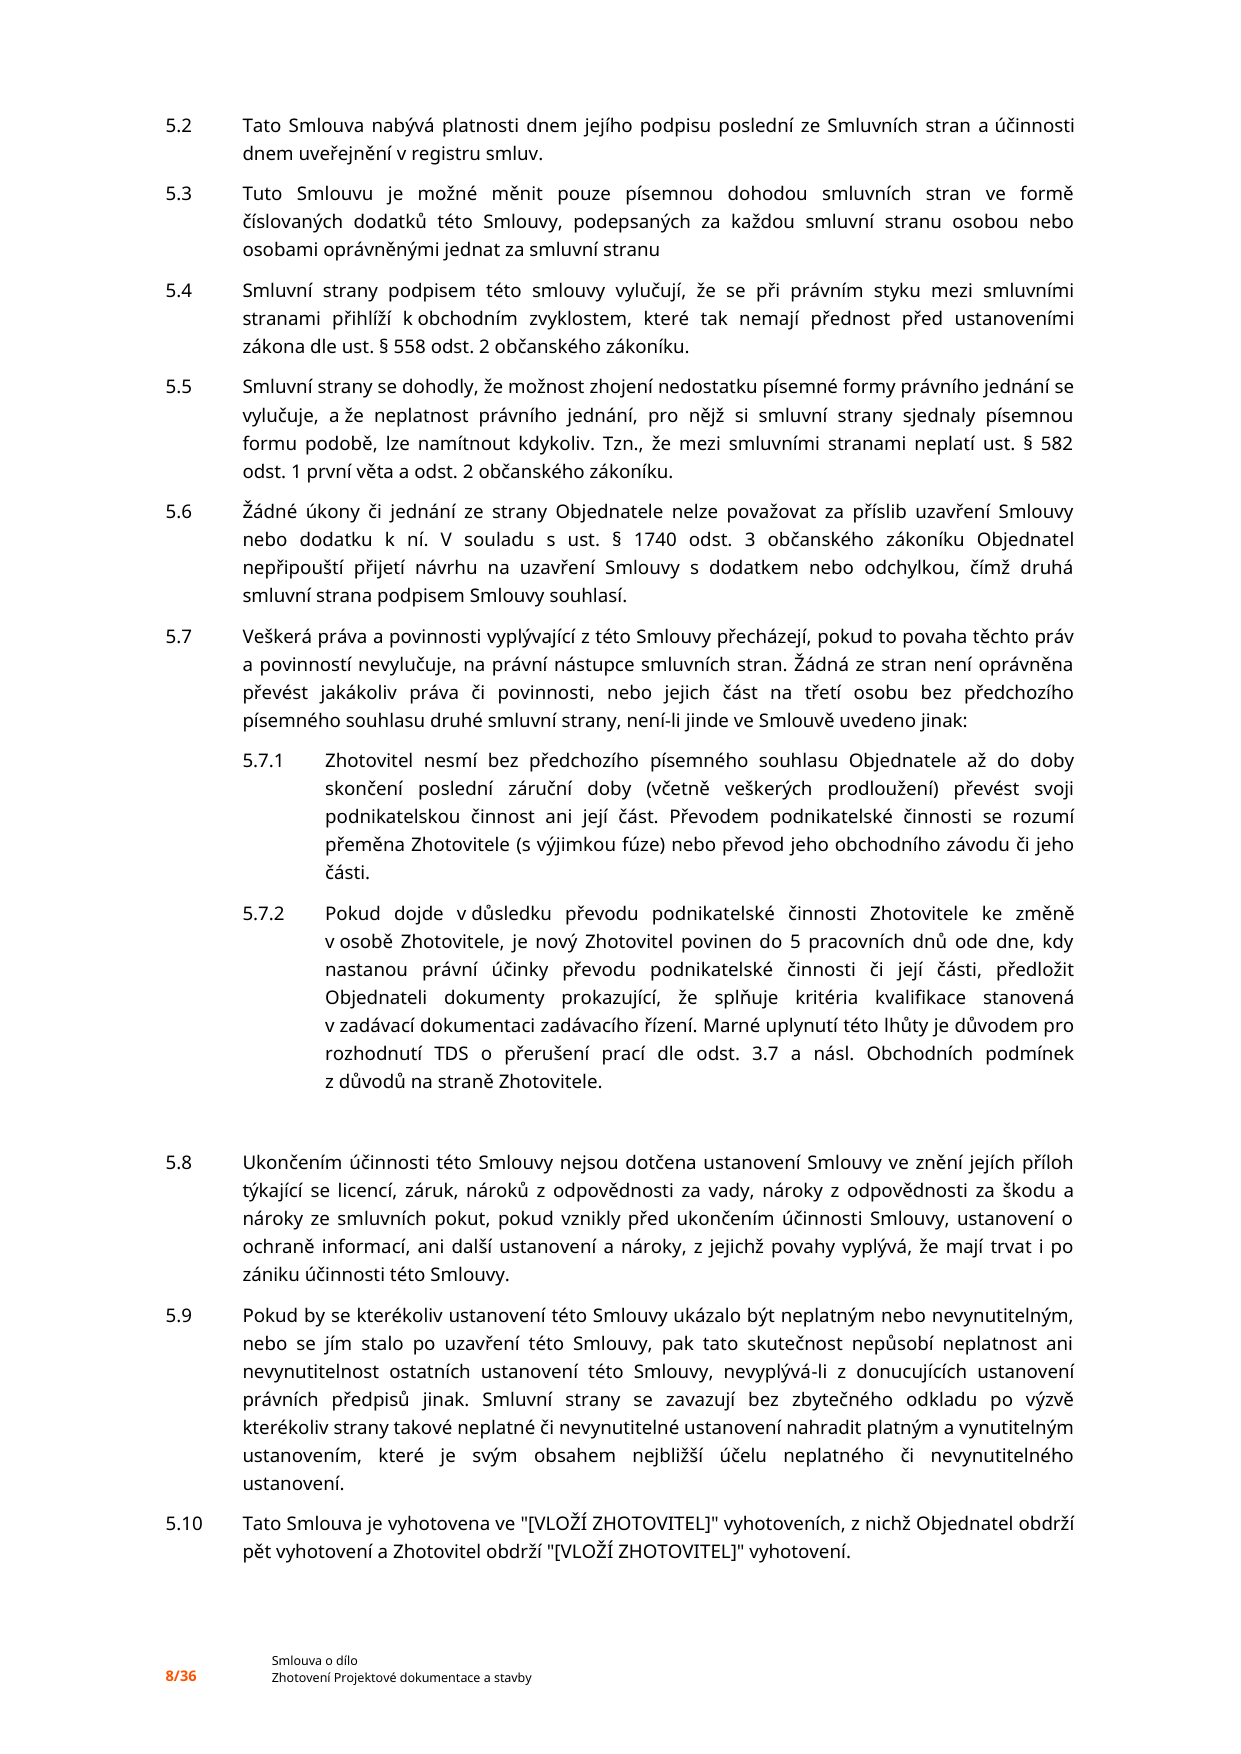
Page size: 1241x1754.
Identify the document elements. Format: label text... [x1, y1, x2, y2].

text Smluvní strany se dohodly, že možnost zhojení nedostatku písemné formy právního jednání se vylučuje, a že neplatnost právního jednání, pro nějž si smluvní strany sjednaly písemnou formu podobě, lze namítnout kdykoliv. Tzn., že mezi smluvními stranami neplatí ust. § 582 odst. 1 první věta a odst. 2 občanského zákoníku. [165, 374, 1075, 483]
text Smluvní strany podpisem této smlouvy vylučují, že se při právním styku mezi smluvními stranami přihlíží k obchodním zvyklostem, které tak nemají přednost před ustanoveními zákona dle ust. § 558 odst. 2 občanského zákoníku. [165, 277, 1075, 359]
text Tato Smlouva nabývá platnosti dnem jejího podpisu poslední ze Smluvních stran a účinnosti dnem uveřejnění v registru smluv. [165, 112, 1075, 166]
text Pokud by se kterékoliv ustanovení této Smlouvy ukázalo být neplatným nebo nevynutitelným, nebo se jím stalo po uzavření této Smlouvy, pak tato skutečnost nepůsobí neplatnost ani nevynutitelnost ostatních ustanovení této Smlouvy, nevyplývá-li z donucujících ustanovení právních předpisů jinak. Smluvní strany se zavazují bez zbytečného odkladu po výzvě kterékoliv strany takové neplatné či nevynutitelné ustanovení nahradit platným a vynutitelným ustanovením, které je svým obsahem nejbližší účelu neplatného či nevynutitelného ustanovení. [165, 1302, 1075, 1496]
text Žádné úkony či jednání ze strany Objednatele nelze považovat za příslib uzavření Smlouvy nebo dodatku k ní. V souladu s ust. § 1740 odst. 3 občanského zákoníku Objednatel nepřipouští přijetí návrhu na uzavření Smlouvy s dodatkem nebo odchylkou, čímž druhá smluvní strana podpisem Smlouvy souhlasí. [165, 498, 1075, 608]
list Zhotovitel nesmí bez předchozího písemného souhlasu Objednatele až do doby skončení poslední záruční doby (včetně veškerých prodloužení) převést svoji podnikatelskou činnost ani její část. Převodem podnikatelské činnosti se rozumí přeměna Zhotovitele (s výjimkou fúze) nebo převod jeho obchodního závodu či jeho části. [242, 748, 1075, 885]
list Veškerá práva a povinnosti vyplývající z této Smlouvy přecházejí, pokud to povaha těchto práv a povinností nevylučuje, na právní nástupce smluvních stran. Žádná ze stran není oprávněna převést jakákoliv práva či povinnosti, nebo jejich část na třetí osobu bez předchozího písemného souhlasu druhé smluvní strany, není-li jinde ve Smlouvě uvedeno jinak: [165, 623, 1075, 733]
text Tato Smlouva je vyhotovena ve "[VLOŽÍ ZHOTOVITEL]" vyhotoveních, z nichž Objednatel obdrží pět vyhotovení a Zhotovitel obdrží "[VLOŽÍ ZHOTOVITEL]" vyhotovení. [165, 1511, 1075, 1564]
text Ukončením účinnosti této Smlouvy nejsou dotčena ustanovení Smlouvy ve znění jejích příloh týkající se licencí, záruk, nároků z odpovědnosti za vady, nároky z odpovědnosti za škodu a nároky ze smluvních pokut, pokud vznikly před ukončením účinnosti Smlouvy, ustanovení o ochraně informací, ani další ustanovení a nároky, z jejichž povahy vyplývá, že mají trvat i po zániku účinnosti této Smlouvy. [165, 1149, 1075, 1287]
text Tuto Smlouvu je možné měnit pouze písemnou dohodou smluvních stran ve formě číslovaných dodatků této Smlouvy, podepsaných za každou smluvní stranu osobou nebo osobami oprávněnými jednat za smluvní stranu [165, 181, 1075, 262]
list Pokud dojde v důsledku převodu podnikatelské činnosti Zhotovitele ke změně v osobě Zhotovitele, je nový Zhotovitel povinen do 5 pracovních dnů ode dne, kdy nastanou právní účinky převodu podnikatelské činnosti či její části, předložit Objednateli dokumenty prokazující, že splňuje kritéria kvalifikace stanovená v zadávací dokumentaci zadávacího řízení. Marné uplynutí této lhůty je důvodem pro rozhodnutí TDS o přerušení prací dle odst. 3.7 a násl. Obchodních podmínek z důvodů na straně Zhotovitele. [242, 900, 1075, 1094]
